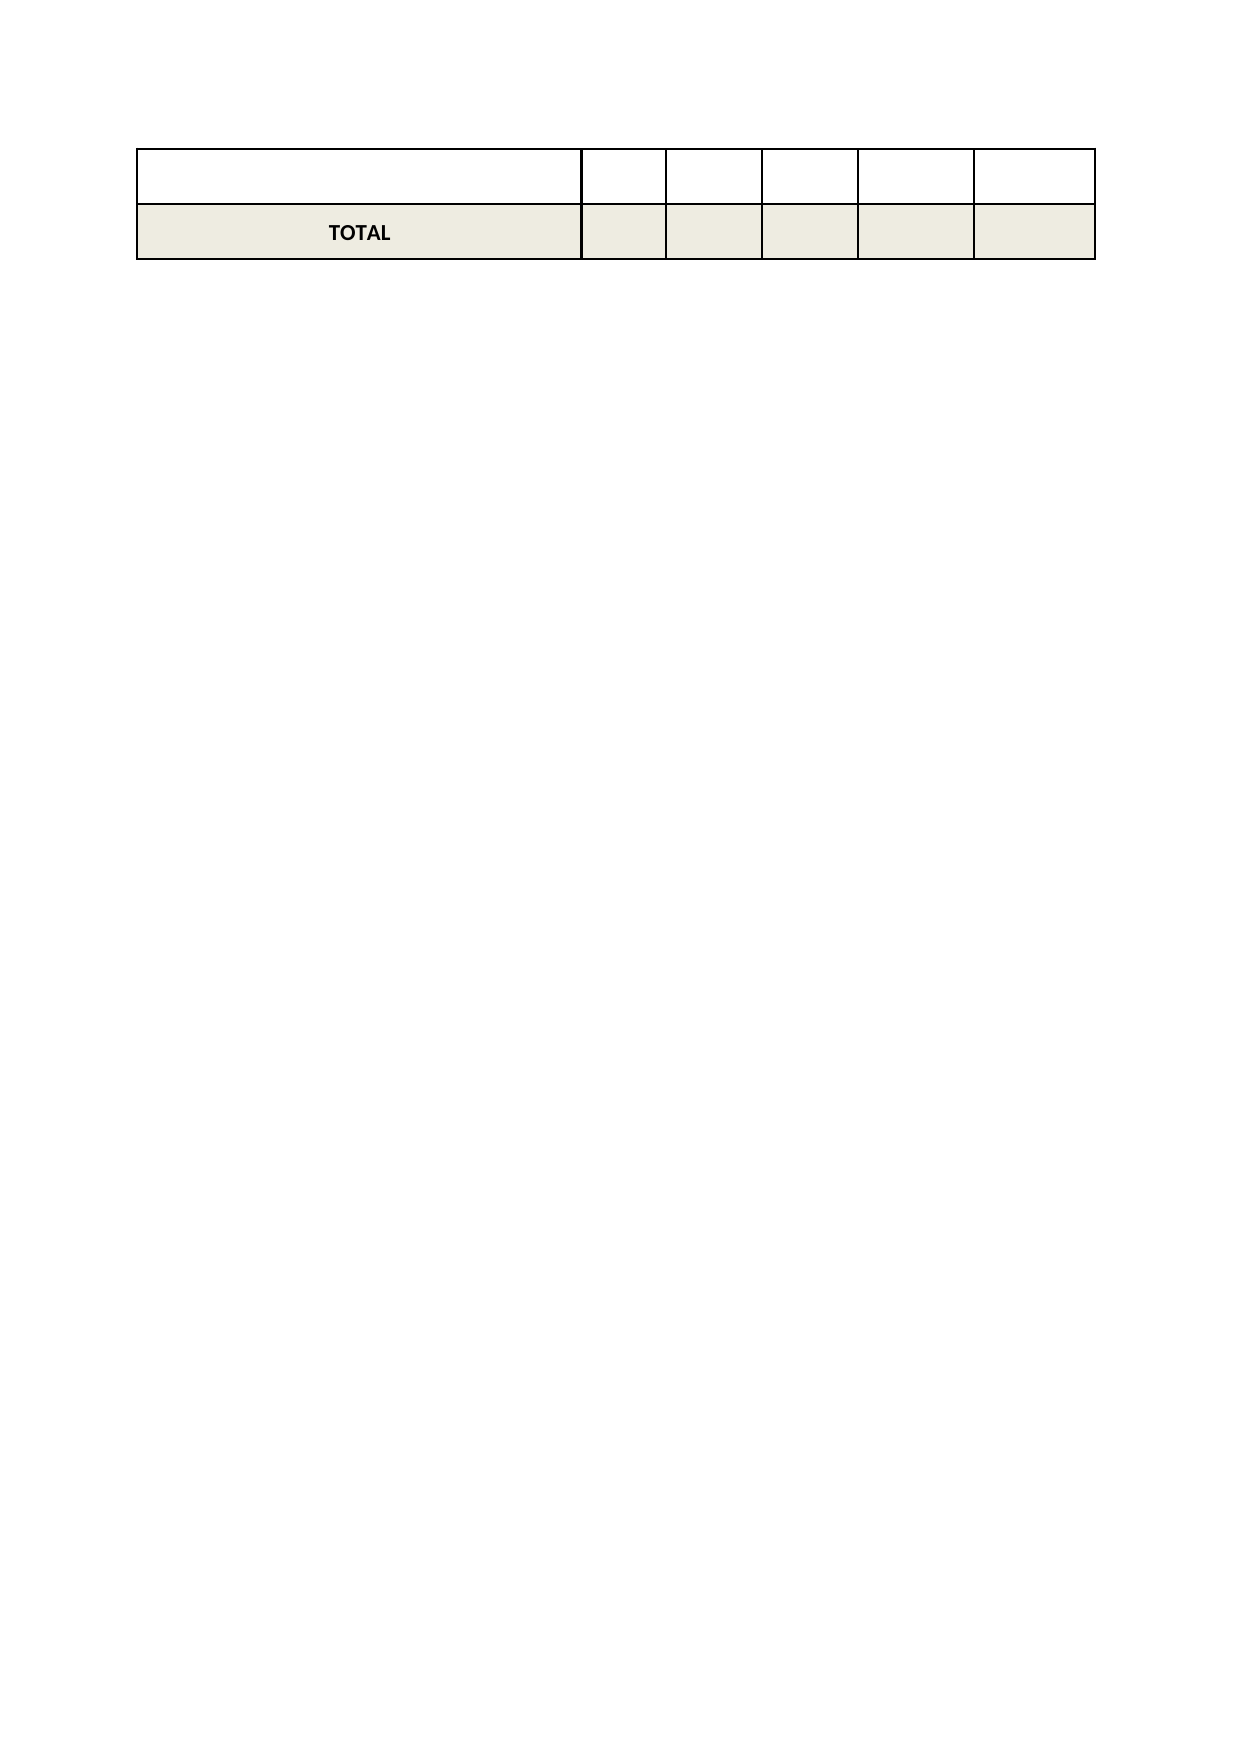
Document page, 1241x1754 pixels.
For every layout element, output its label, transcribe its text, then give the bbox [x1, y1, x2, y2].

table_cell [975, 150, 1094, 203]
table_cell TOTAL [138, 205, 580, 258]
table_cell [138, 150, 580, 203]
table_cell [583, 205, 665, 258]
table_cell [859, 205, 973, 258]
table_cell [763, 150, 857, 203]
table_cell [763, 205, 857, 258]
table_cell [667, 205, 761, 258]
table_cell [667, 150, 761, 203]
table_cell [859, 150, 973, 203]
table_cell [583, 150, 665, 203]
table_cell [975, 205, 1094, 258]
